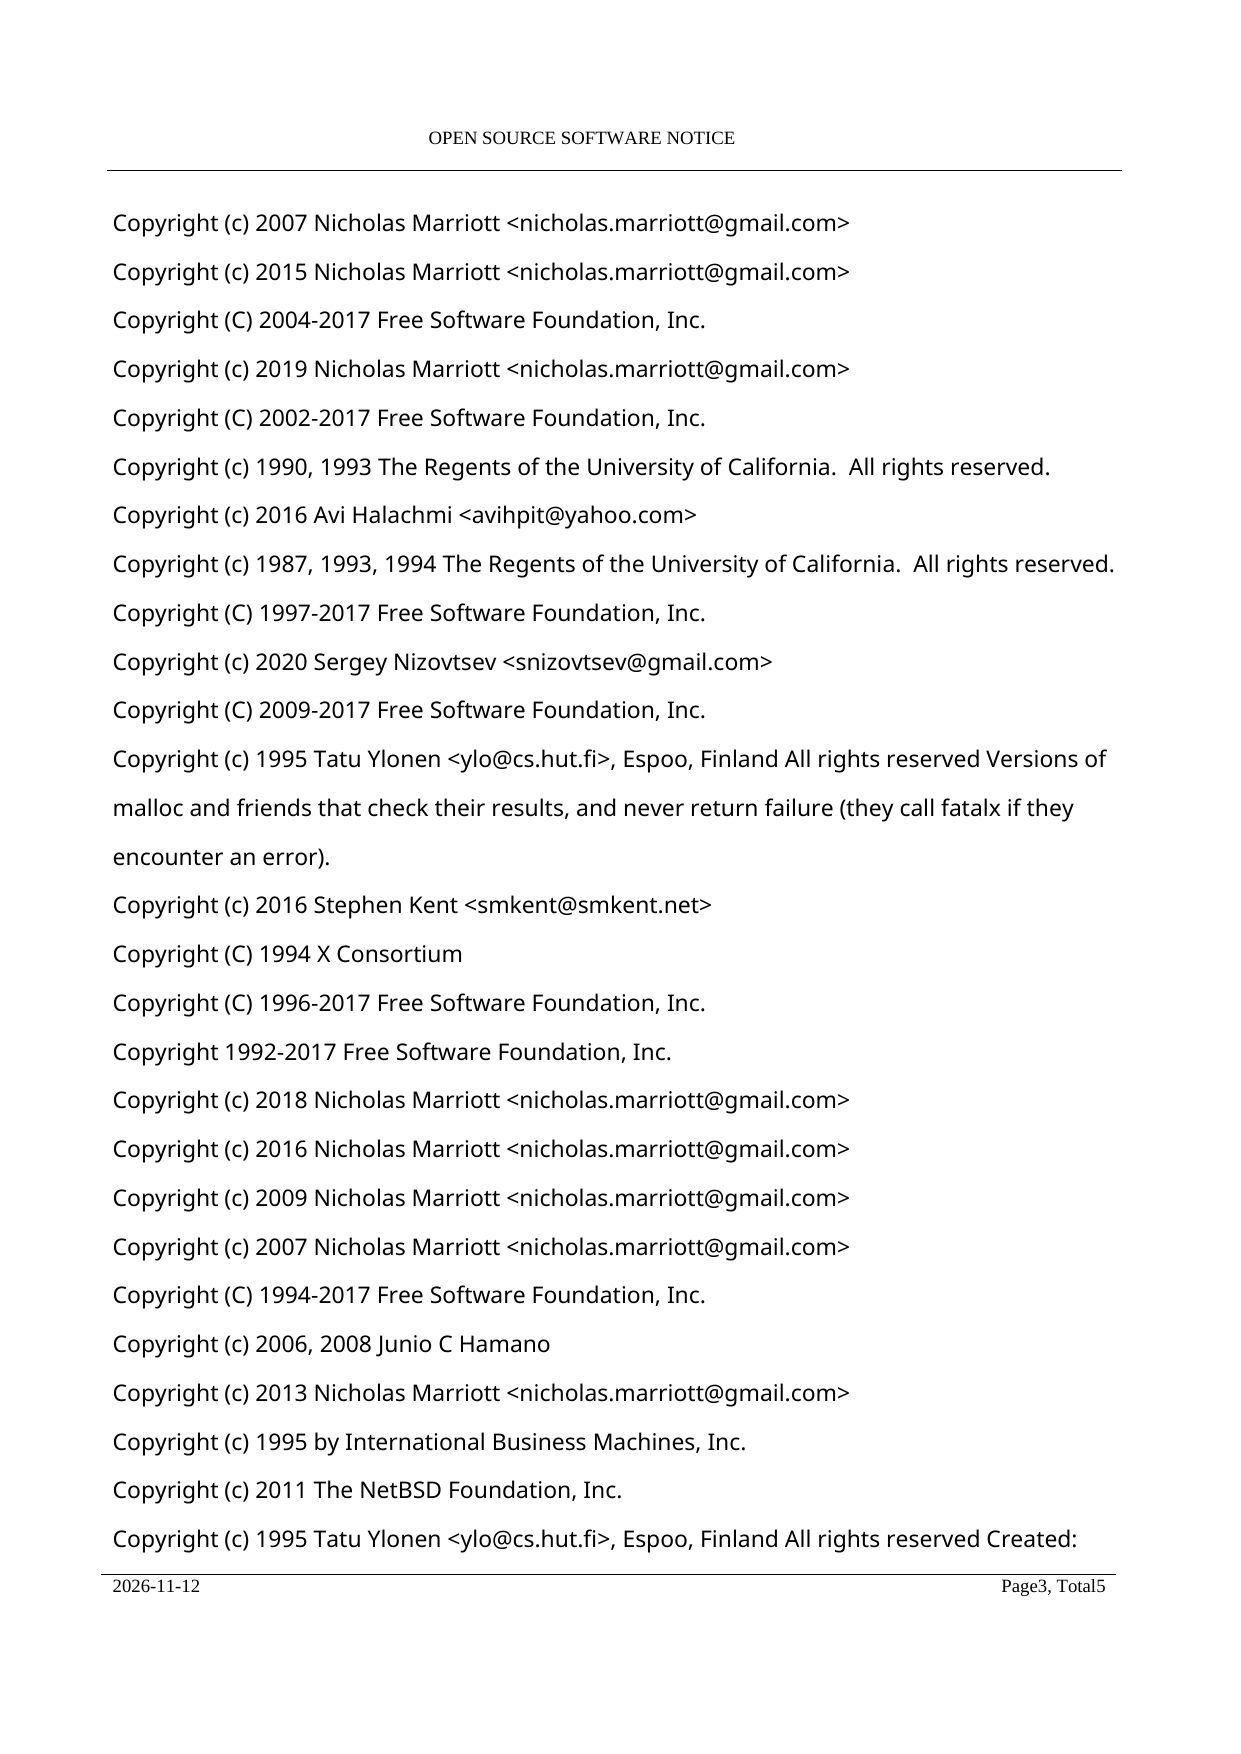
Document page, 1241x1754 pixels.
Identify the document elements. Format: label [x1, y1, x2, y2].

text [112, 206, 1128, 1555]
